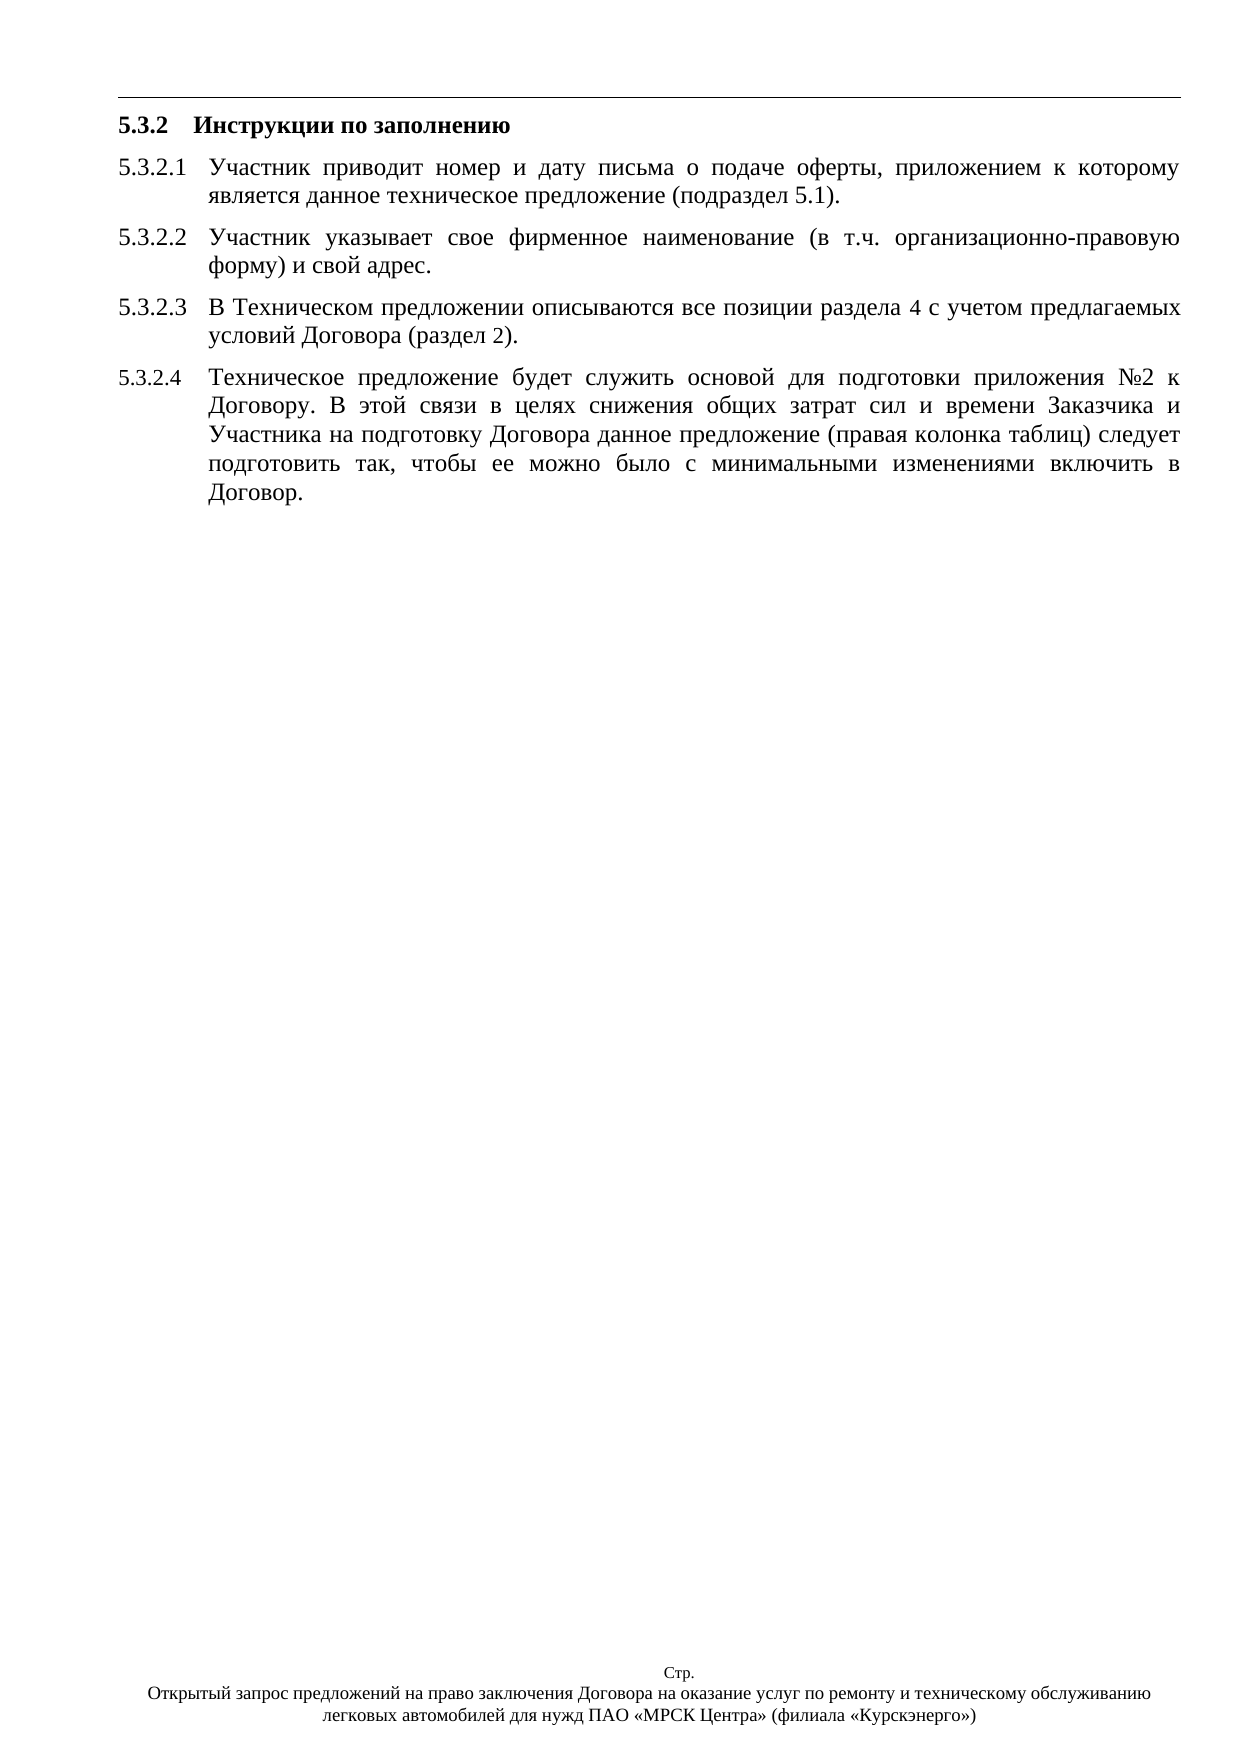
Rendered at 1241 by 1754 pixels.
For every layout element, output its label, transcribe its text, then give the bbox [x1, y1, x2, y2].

list В Техническом предложении описываются все позиции раздела 4 с учетом предлагаемых условий Договора (раздел 2). [118, 292, 1181, 349]
list Участник указывает свое фирменное наименование (в т.ч. организационно-правовую форму) и свой адрес. [118, 222, 1181, 279]
list Участник приводит номер и дату письма о подаче оферты, приложением к которому является данное техническое предложение (подраздел 5.1). [118, 152, 1181, 209]
subtitle Инструкции по заполнению [118, 111, 1181, 139]
list Техническое предложение будет служить основой для подготовки приложения №2 к Договору. В этой связи в целях снижения общих затрат сил и времени Заказчика и Участника на подготовку Договора данное предложение (правая колонка таблиц) следует подготовить так, чтобы ее можно было с минимальными изменениями включить в Договор. [118, 362, 1181, 506]
